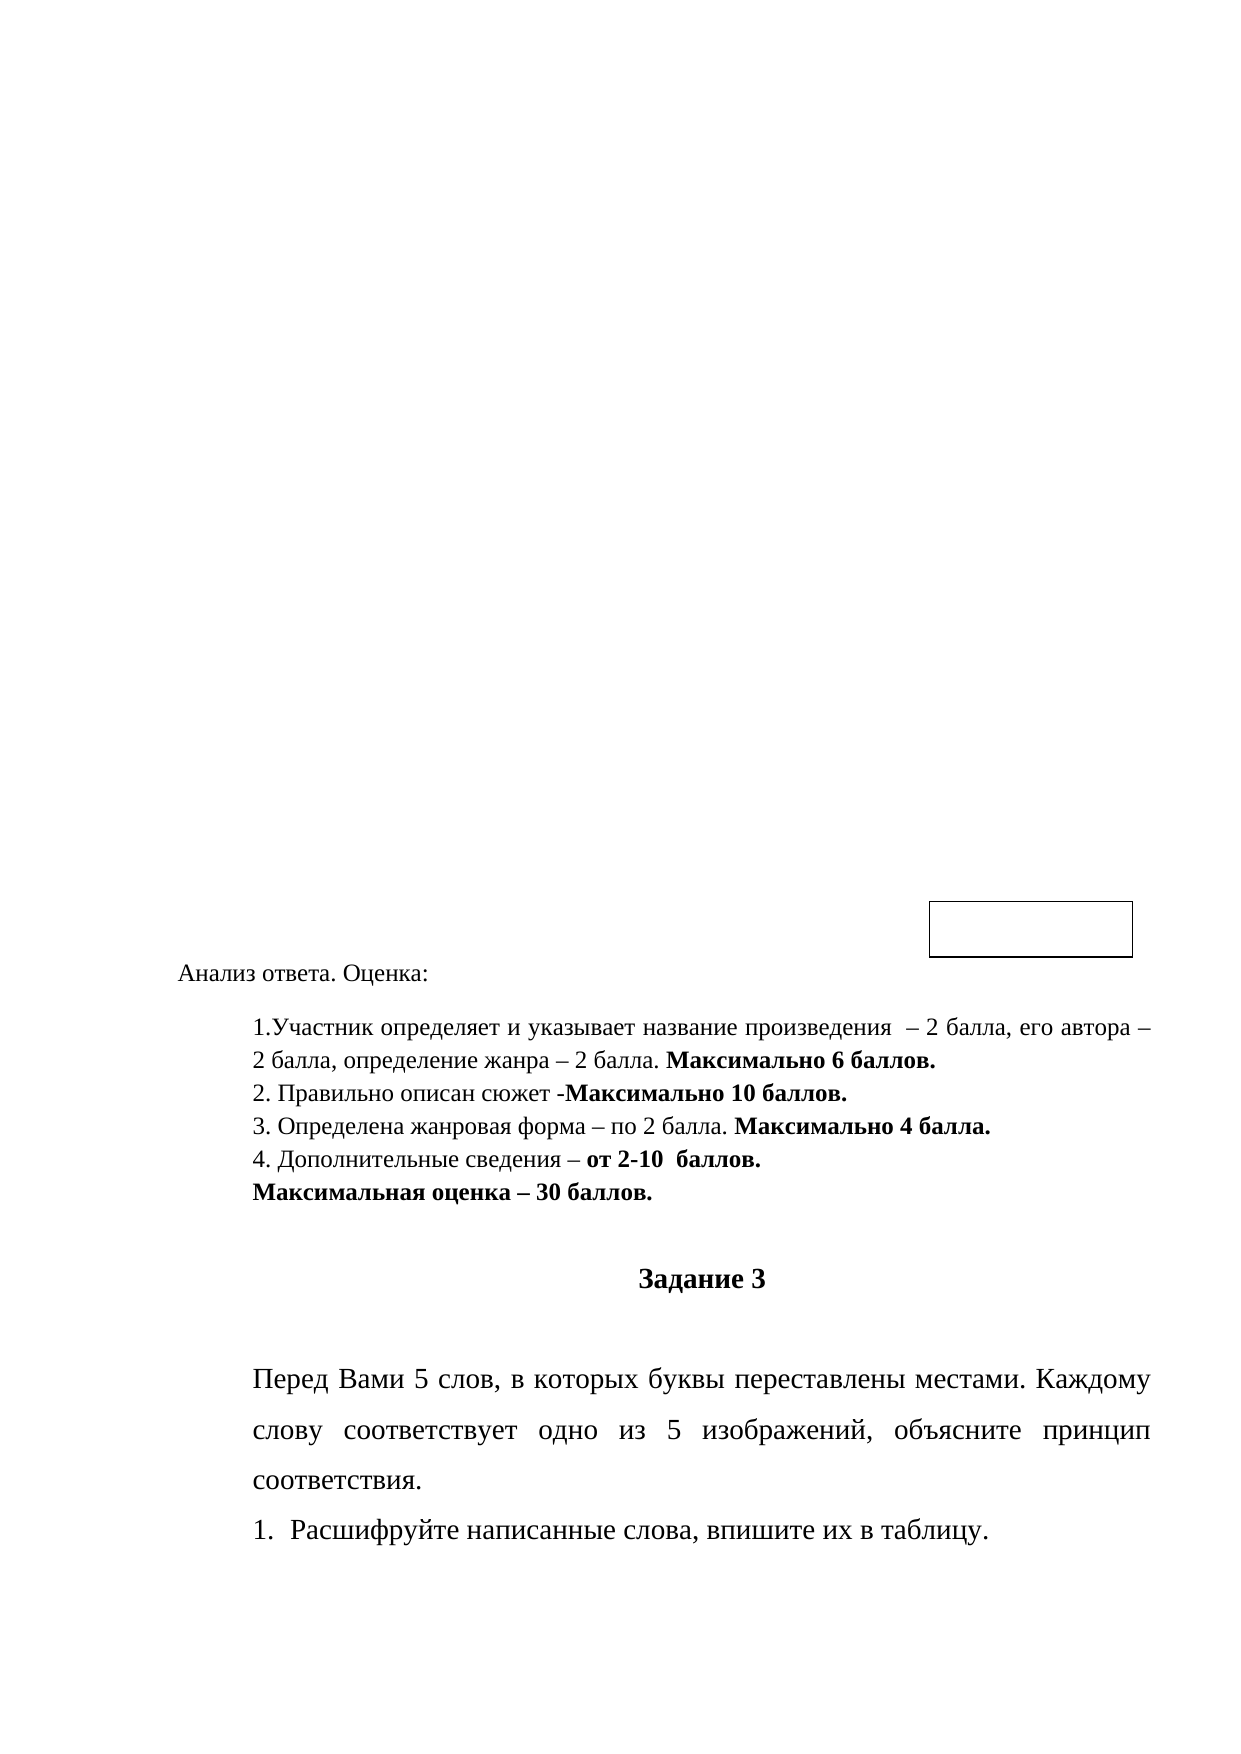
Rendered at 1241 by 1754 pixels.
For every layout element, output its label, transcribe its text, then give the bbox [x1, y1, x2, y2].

list 3. Определена жанровая форма – по 2 балла. Максимально 4 балла. [252, 1111, 1152, 1140]
list 1.Участник определяет и указывает название произведения – 2 балла, его автора – 2 балла, определение жанра – 2 балла. Максимально 6 баллов. [252, 1012, 1152, 1074]
list 2. Правильно описан сюжет -Максимально 10 баллов. [252, 1078, 1152, 1107]
list Задание 3 [252, 1261, 1152, 1294]
table_header [930, 902, 1132, 956]
list 4. Дополнительные сведения – от 2-10 баллов. [252, 1144, 1152, 1173]
list Расшифруйте написанные слова, впишите их в таблицу. [252, 1512, 1152, 1546]
list Максимальная оценка – 30 баллов. [252, 1177, 1152, 1206]
list Перед Вами 5 слов, в которых буквы переставлены местами. Каждому слову соответствует одно из 5 изображений, объясните принцип соответствия. [252, 1361, 1152, 1496]
text Анализ ответа. Оценка: [177, 958, 1152, 987]
